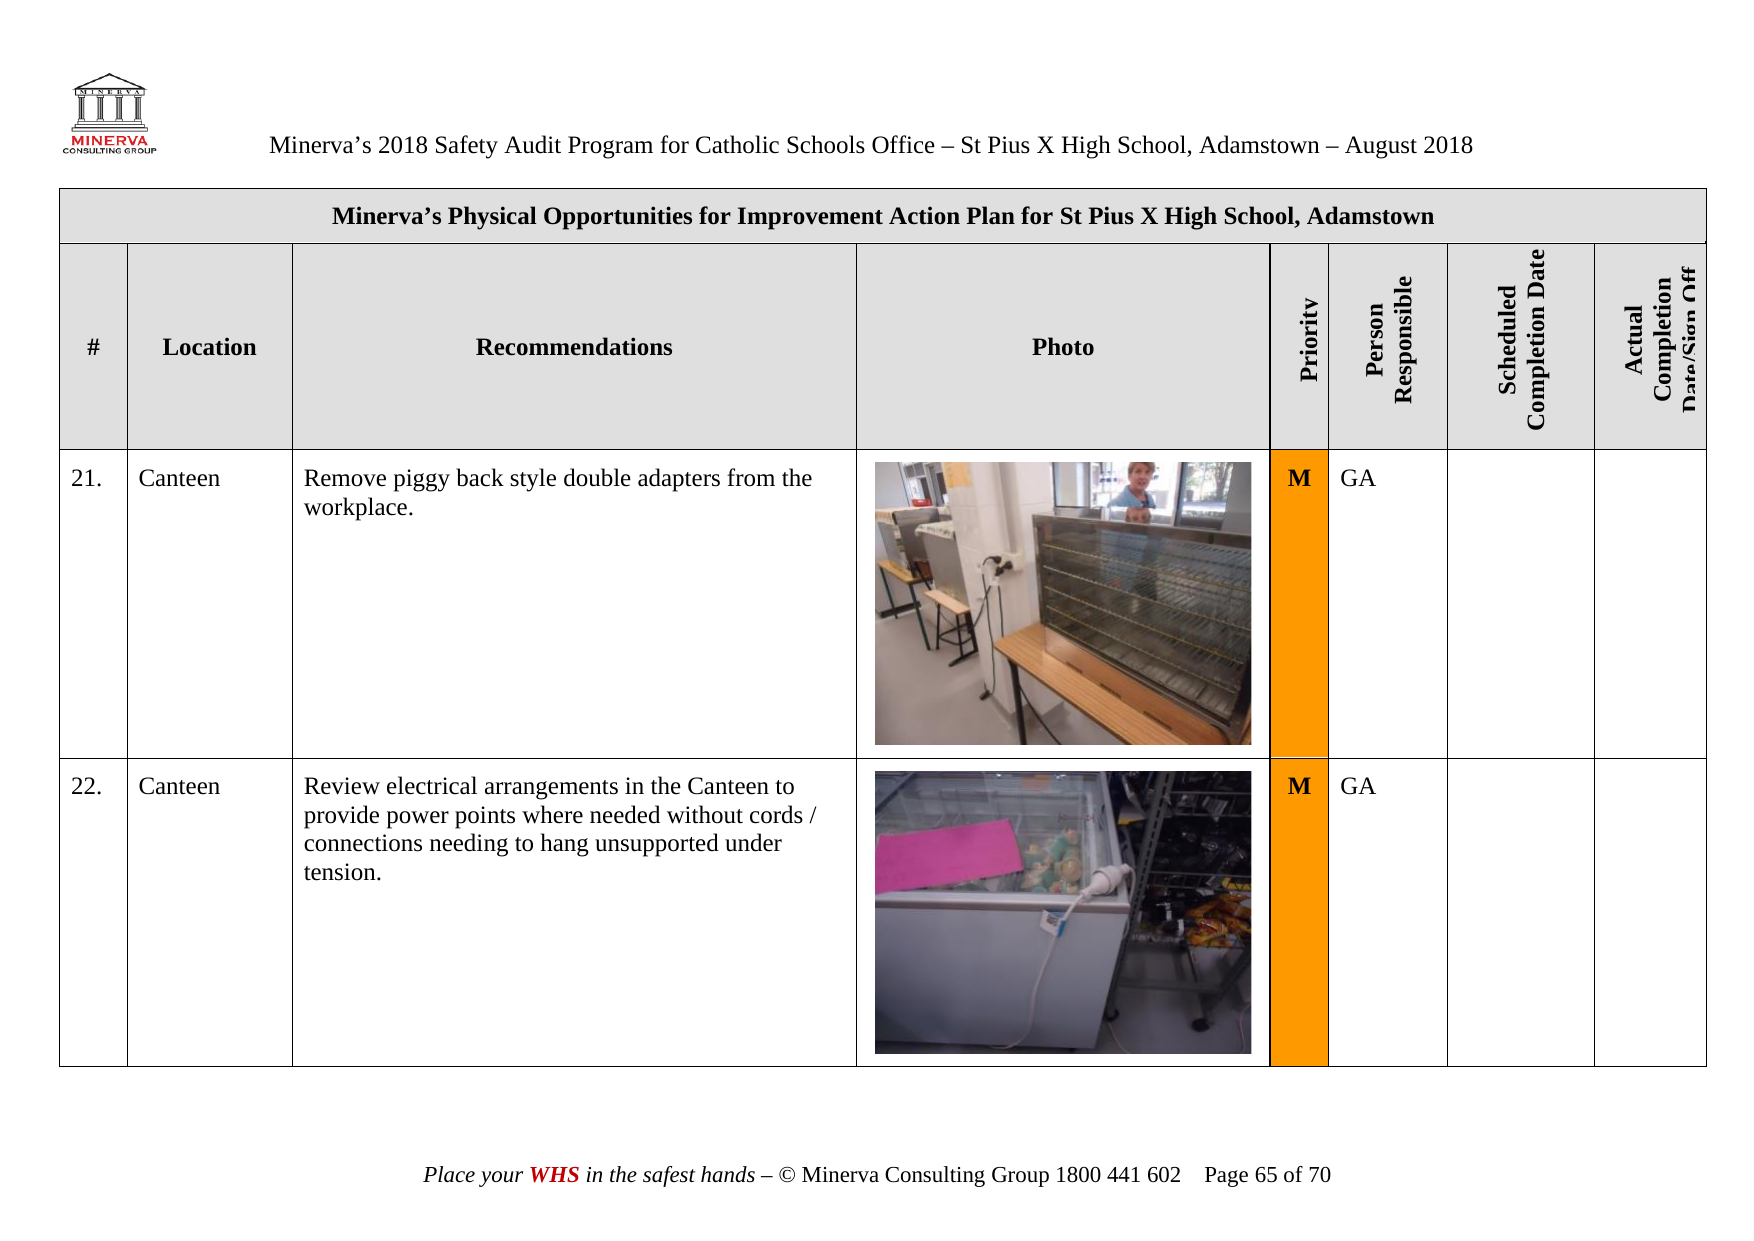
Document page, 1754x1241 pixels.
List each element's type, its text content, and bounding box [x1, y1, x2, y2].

table_cell Remove piggy back style double adapters from the workplace. [293, 450, 856, 757]
table_cell Recommendations [293, 244, 856, 449]
table_cell [1595, 759, 1706, 1066]
table_cell Scheduled Completion Date [1448, 244, 1594, 449]
table_cell Priority [1271, 244, 1328, 449]
table_cell GA [1329, 450, 1447, 757]
table_cell [60, 759, 127, 1066]
table_cell Canteen [128, 759, 292, 1066]
table_cell [1448, 450, 1594, 757]
table_cell # [60, 244, 127, 449]
table_cell Photo [857, 244, 1269, 449]
picture [875, 462, 1252, 745]
table_cell [60, 450, 127, 757]
table_header Minerva’s Physical Opportunities for Improvement Action Plan for St Pius X High School, Adamstown [60, 189, 1706, 242]
table_cell Location [128, 244, 292, 449]
table_cell [857, 759, 1269, 1066]
picture [59, 73, 159, 154]
table_cell [857, 450, 1269, 757]
table_cell [1448, 759, 1594, 1066]
table_cell [1595, 450, 1706, 757]
table_cell GA [1329, 759, 1447, 1066]
table_cell M [1271, 450, 1328, 757]
table_cell M [1271, 759, 1328, 1066]
table_cell Canteen [128, 450, 292, 757]
table_cell Review electrical arrangements in the Canteen to provide power points where needed without cords / connections needing to hang unsupported under tension. [293, 759, 856, 1066]
table_cell Person Responsible [1329, 244, 1447, 449]
picture [875, 771, 1252, 1054]
table_cell Actual Completion Date/Sign Off [1595, 244, 1706, 449]
